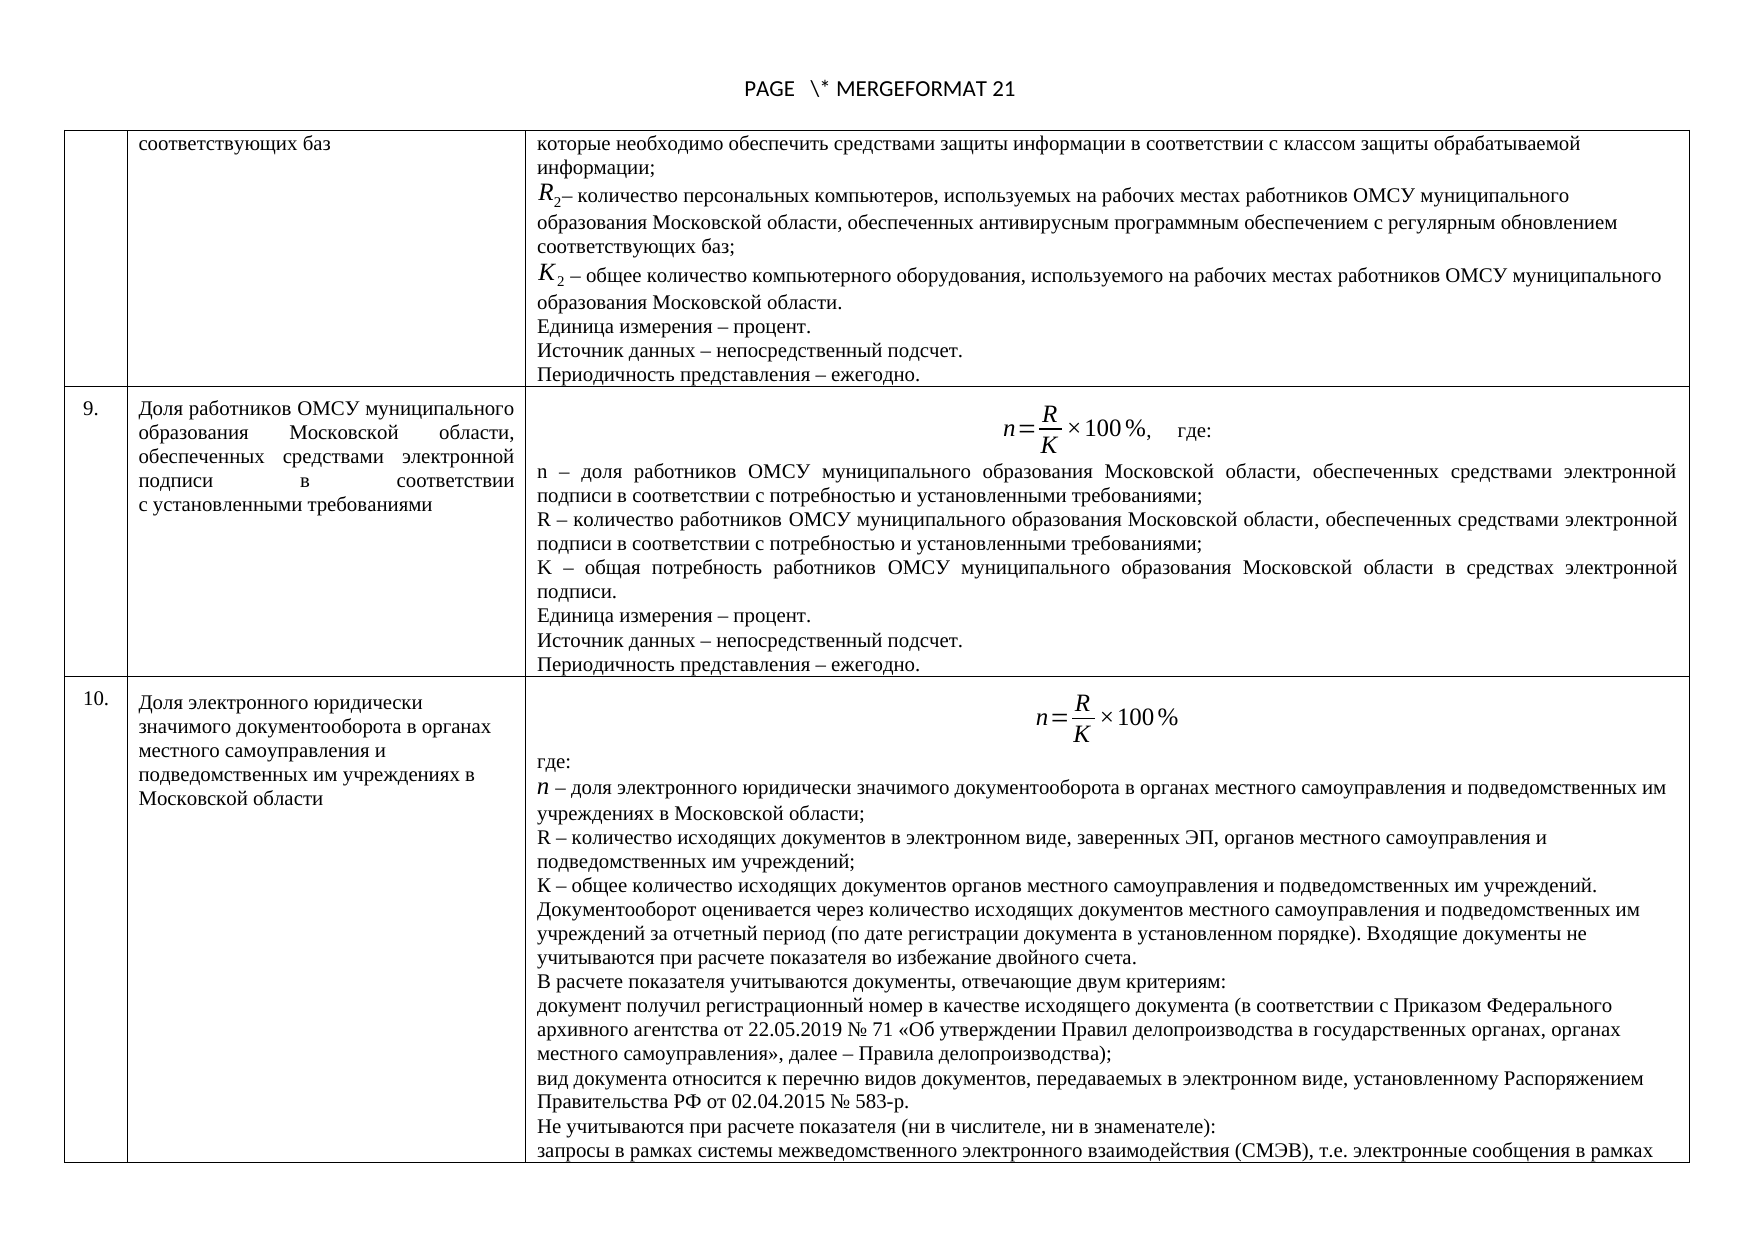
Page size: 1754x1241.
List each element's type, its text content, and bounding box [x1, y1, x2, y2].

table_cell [526, 677, 1689, 1162]
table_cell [128, 131, 525, 386]
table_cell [128, 677, 525, 1162]
table_cell [65, 387, 127, 676]
table_cell [65, 677, 127, 1162]
table_cell [65, 131, 127, 386]
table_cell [526, 131, 1689, 386]
table_cell , где: n – доля работников ОМСУ муниципального образования Московской области, обеспеченных средствами электронной подписи в соответствии с потребностью и установленными требованиями; R – количество работников ОМСУ муниципального образования Московской области, обеспеченных средствами электронной подписи в соответствии с потребностью и установленными требованиями; K – общая потребность работников ОМСУ муниципального образования Московской области в средствах электронной подписи. Единица измерения – процент. Источник данных – непосредственный подсчет. Периодичность представления – ежегодно. [526, 387, 1689, 676]
table_cell Доля работников ОМСУ муниципального образования Московской области, обеспеченных средствами электронной подписи в соответствии с установленными требованиями [128, 387, 525, 676]
